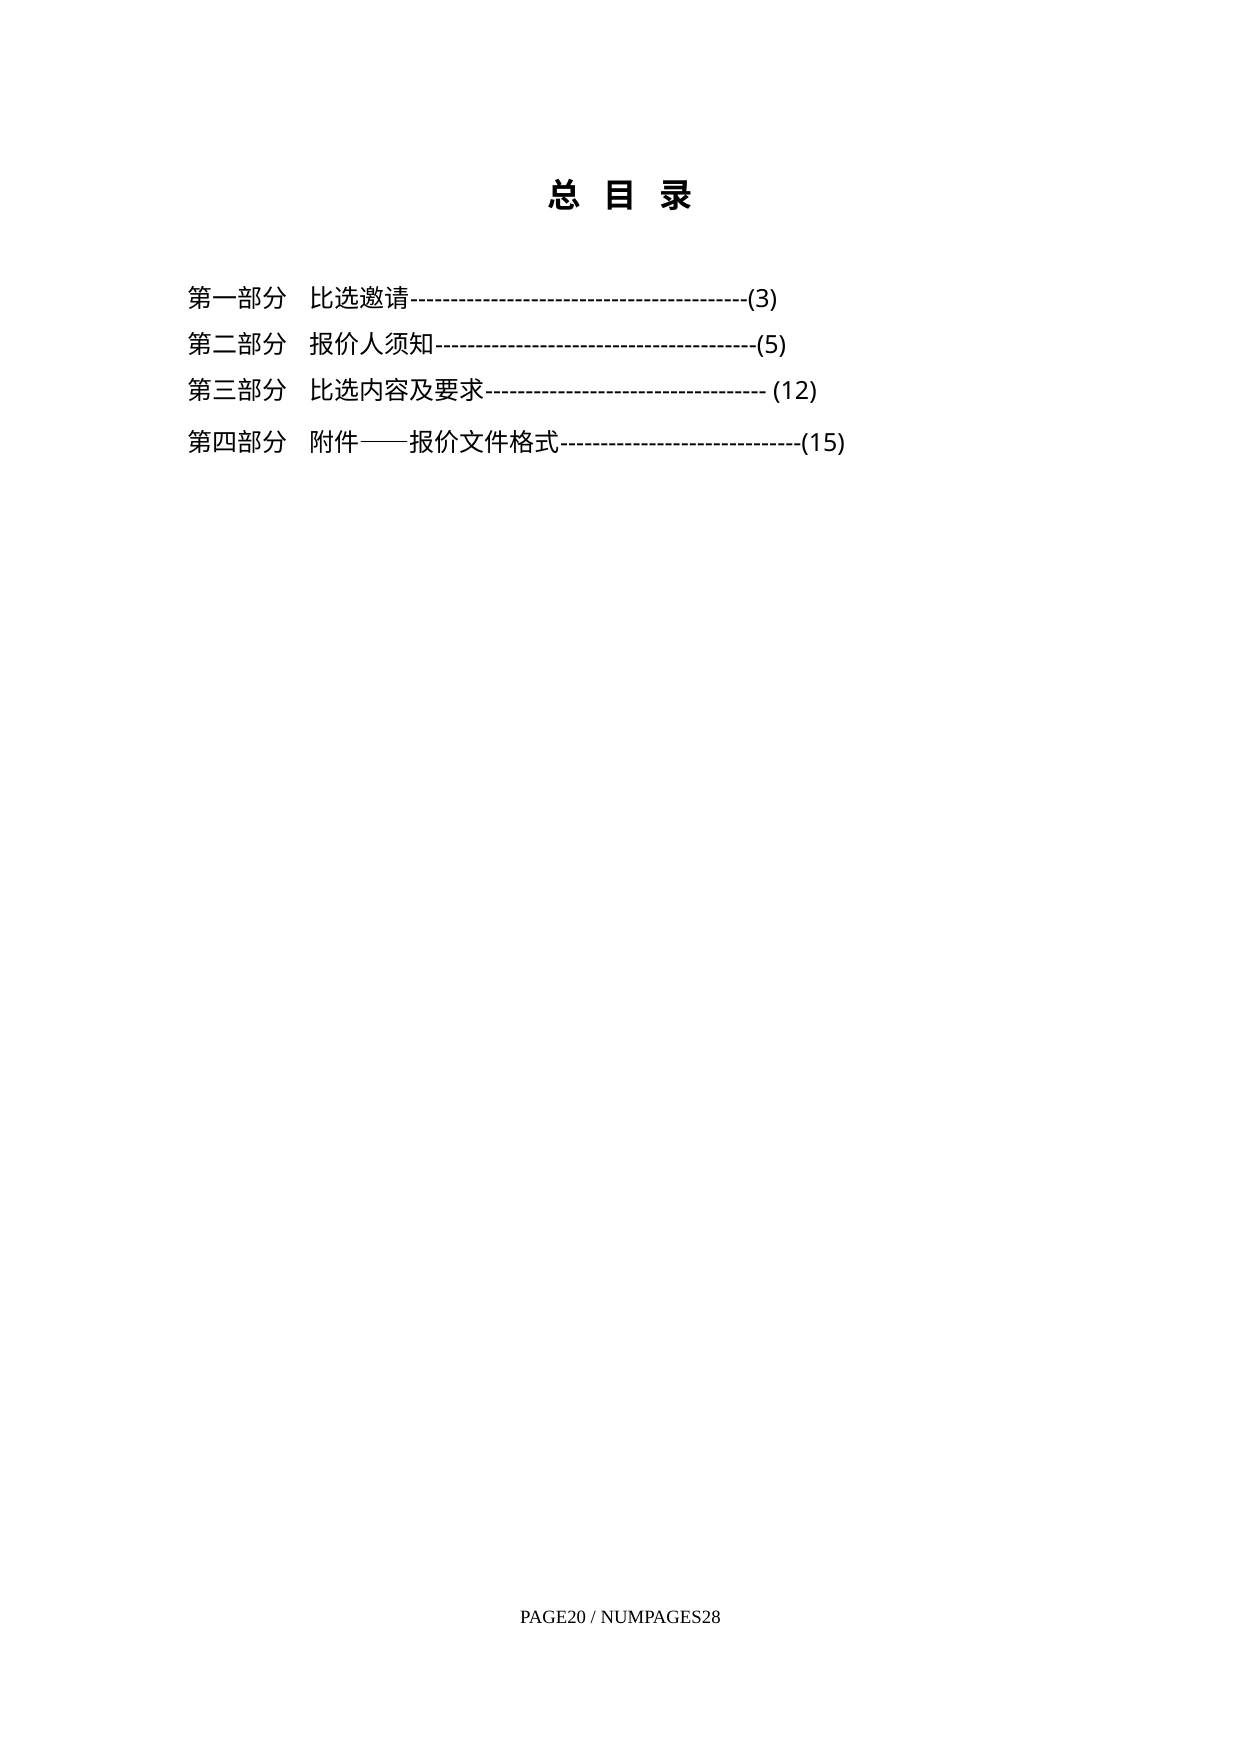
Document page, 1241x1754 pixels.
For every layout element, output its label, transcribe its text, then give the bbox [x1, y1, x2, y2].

text 第三部分 比选内容及要求----------------------------------- (12) [187, 363, 1053, 408]
text 第一部分 比选邀请------------------------------------------(3) [187, 271, 1053, 317]
text 第二部分 报价人须知----------------------------------------(5) [187, 317, 1053, 363]
text 第四部分 附件——报价文件格式------------------------------(15) [187, 408, 1053, 473]
text 总 目 录 [187, 160, 1053, 225]
